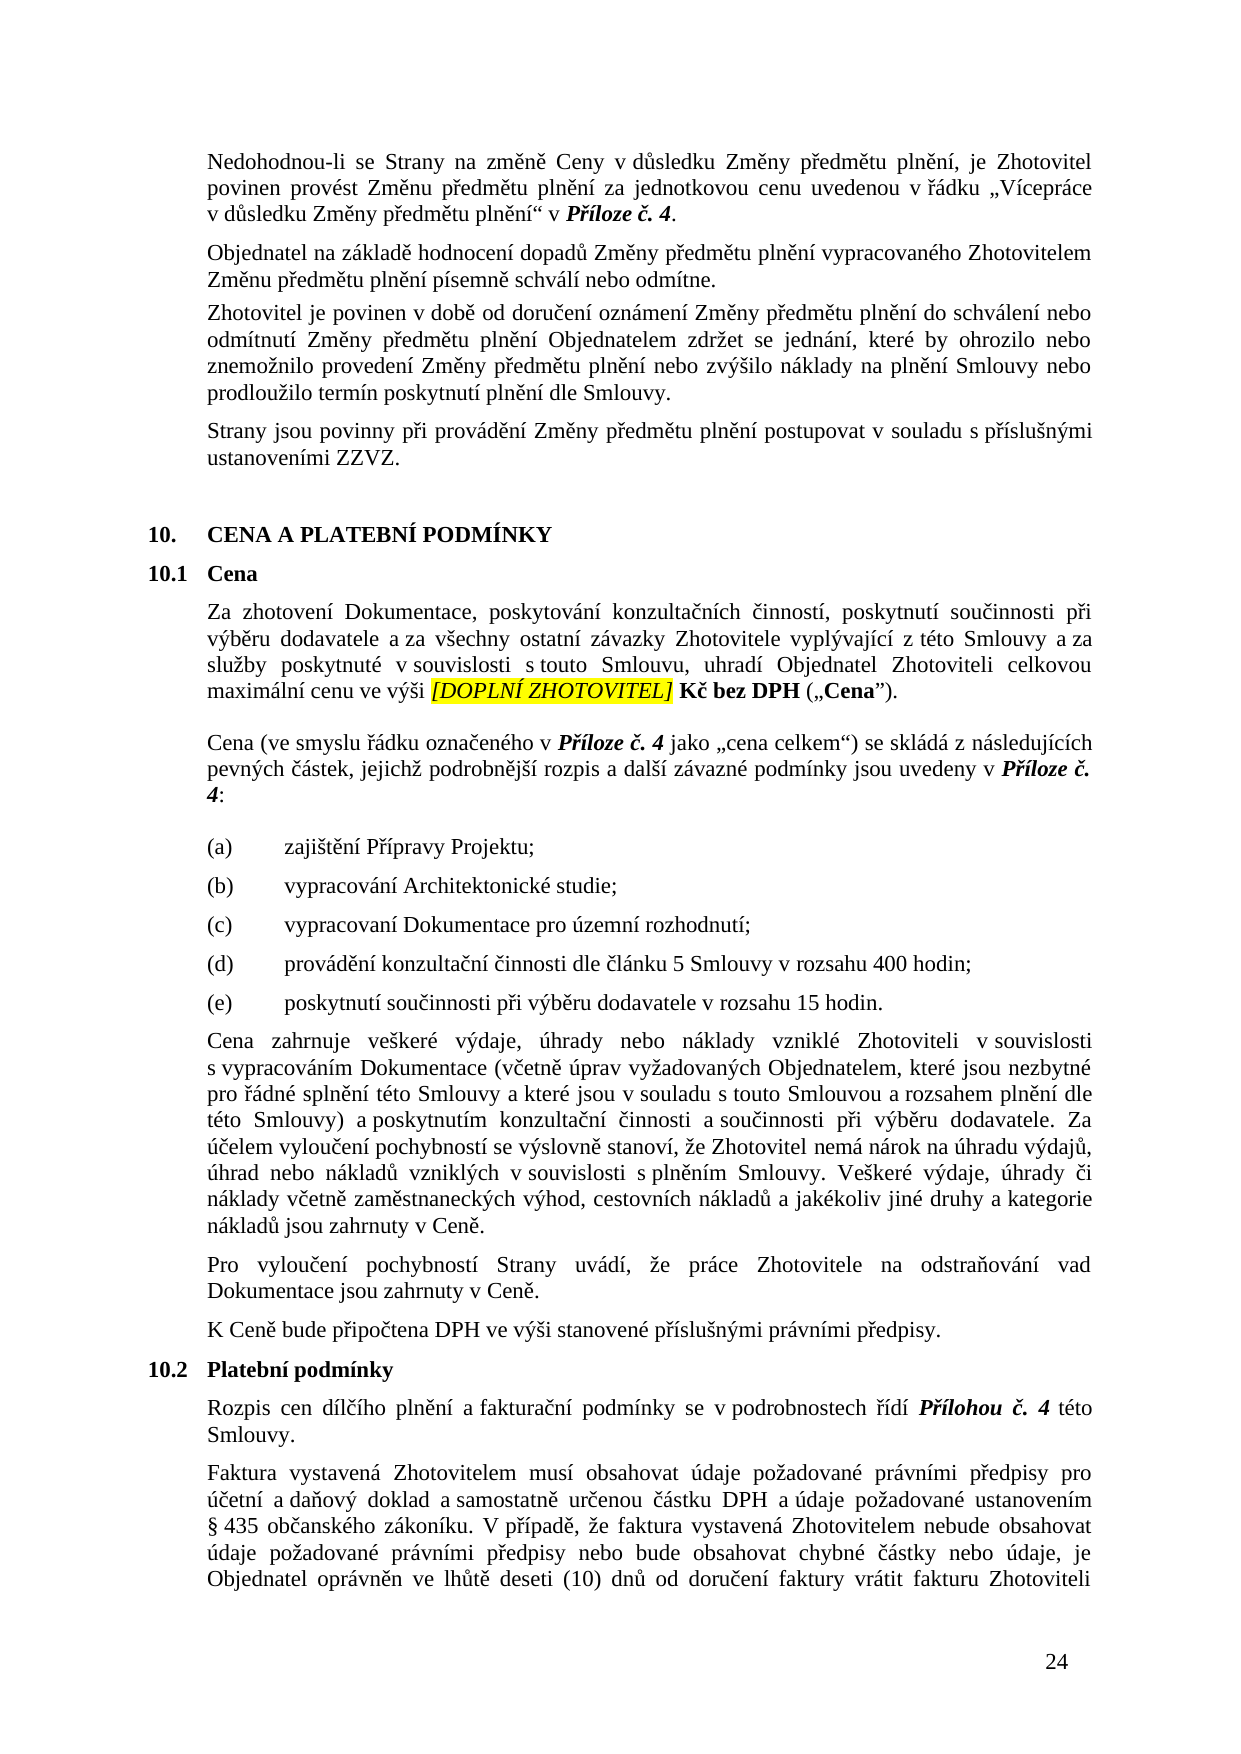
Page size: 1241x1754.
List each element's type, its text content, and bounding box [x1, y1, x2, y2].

text Pro vyloučení pochybností Strany uvádí, že práce Zhotovitele na odstraňování vad Dokumentace jsou zahrnuty v Ceně. [207, 1251, 1092, 1304]
list zajištění Přípravy Projektu; [207, 833, 1092, 859]
subtitle Platební podmínky [148, 1356, 1092, 1382]
text Zhotovitel je povinen v době od doručení oznámení Změny předmětu plnění do schválení nebo odmítnutí Změny předmětu plnění Objednatelem zdržet se jednání, které by ohrozilo nebo znemožnilo provedení Změny předmětu plnění nebo zvýšilo náklady na plnění Smlouvy nebo prodloužilo termín poskytnutí plnění dle Smlouvy. [207, 299, 1092, 405]
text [207, 1459, 1092, 1591]
list poskytnutí součinnosti při výběru dodavatele v rozsahu 15 hodin. [207, 988, 1092, 1015]
text Objednatel na základě hodnocení dopadů Změny předmětu plnění vypracovaného Zhotovitelem Změnu předmětu plnění písemně schválí nebo odmítne. [207, 239, 1092, 292]
text Strany jsou povinny při provádění Změny předmětu plnění postupovat v souladu s příslušnými ustanoveními ZZVZ. [207, 417, 1092, 470]
subtitle Cena [148, 560, 1092, 586]
list provádění konzultační činnosti dle článku 5 Smlouvy v rozsahu 400 hodin; [207, 950, 1092, 976]
subtitle CENA A PLATEBNÍ PODMÍNKY [148, 521, 1092, 548]
text Za zhotovení Dokumentace, poskytování konzultačních činností, poskytnutí součinnosti při výběru dodavatele a za všechny ostatní závazky Zhotovitele vyplývající z této Smlouvy a za služby poskytnuté v souvislosti s touto Smlouvu, uhradí Objednatel Zhotoviteli celkovou maximální cenu ve výši [DOPLNÍ ZHOTOVITEL] Kč bez DPH („Cena”). [207, 598, 1092, 704]
text K Ceně bude připočtena DPH ve výši stanovené příslušnými právními předpisy. [207, 1316, 1092, 1343]
text Rozpis cen dílčího plnění a fakturační podmínky se v podrobnostech řídí Přílohou č. 4 této Smlouvy. [207, 1394, 1092, 1447]
list vypracovaní Dokumentace pro územní rozhodnutí; [207, 911, 1092, 937]
list vypracování Architektonické studie; [207, 872, 1092, 898]
text Nedohodnou-li se Strany na změně Ceny v důsledku Změny předmětu plnění, je Zhotovitel povinen provést Změnu předmětu plnění za jednotkovou cenu uvedenou v řádku „Vícepráce v důsledku Změny předmětu plnění“ v Příloze č. 4. [207, 148, 1092, 227]
text Cena zahrnuje veškeré výdaje, úhrady nebo náklady vzniklé Zhotoviteli v souvislosti s vypracováním Dokumentace (včetně úprav vyžadovaných Objednatelem, které jsou nezbytné pro řádné splnění této Smlouvy a které jsou v souladu s touto Smlouvou a rozsahem plnění dle této Smlouvy) a poskytnutím konzultační činnosti a součinnosti při výběru dodavatele. Za účelem vyloučení pochybností se výslovně stanoví, že Zhotovitel nemá nárok na úhradu výdajů, úhrad nebo nákladů vzniklých v souvislosti s plněním Smlouvy. Veškeré výdaje, úhrady či náklady včetně zaměstnaneckých výhod, cestovních nákladů a jakékoliv jiné druhy a kategorie nákladů jsou zahrnuty v Ceně. [207, 1027, 1092, 1238]
text Cena (ve smyslu řádku označeného v Příloze č. 4 jako „cena celkem“) se skládá z následujících pevných částek, jejichž podrobnější rozpis a další závazné podmínky jsou uvedeny v Příloze č. 4: [207, 729, 1092, 808]
